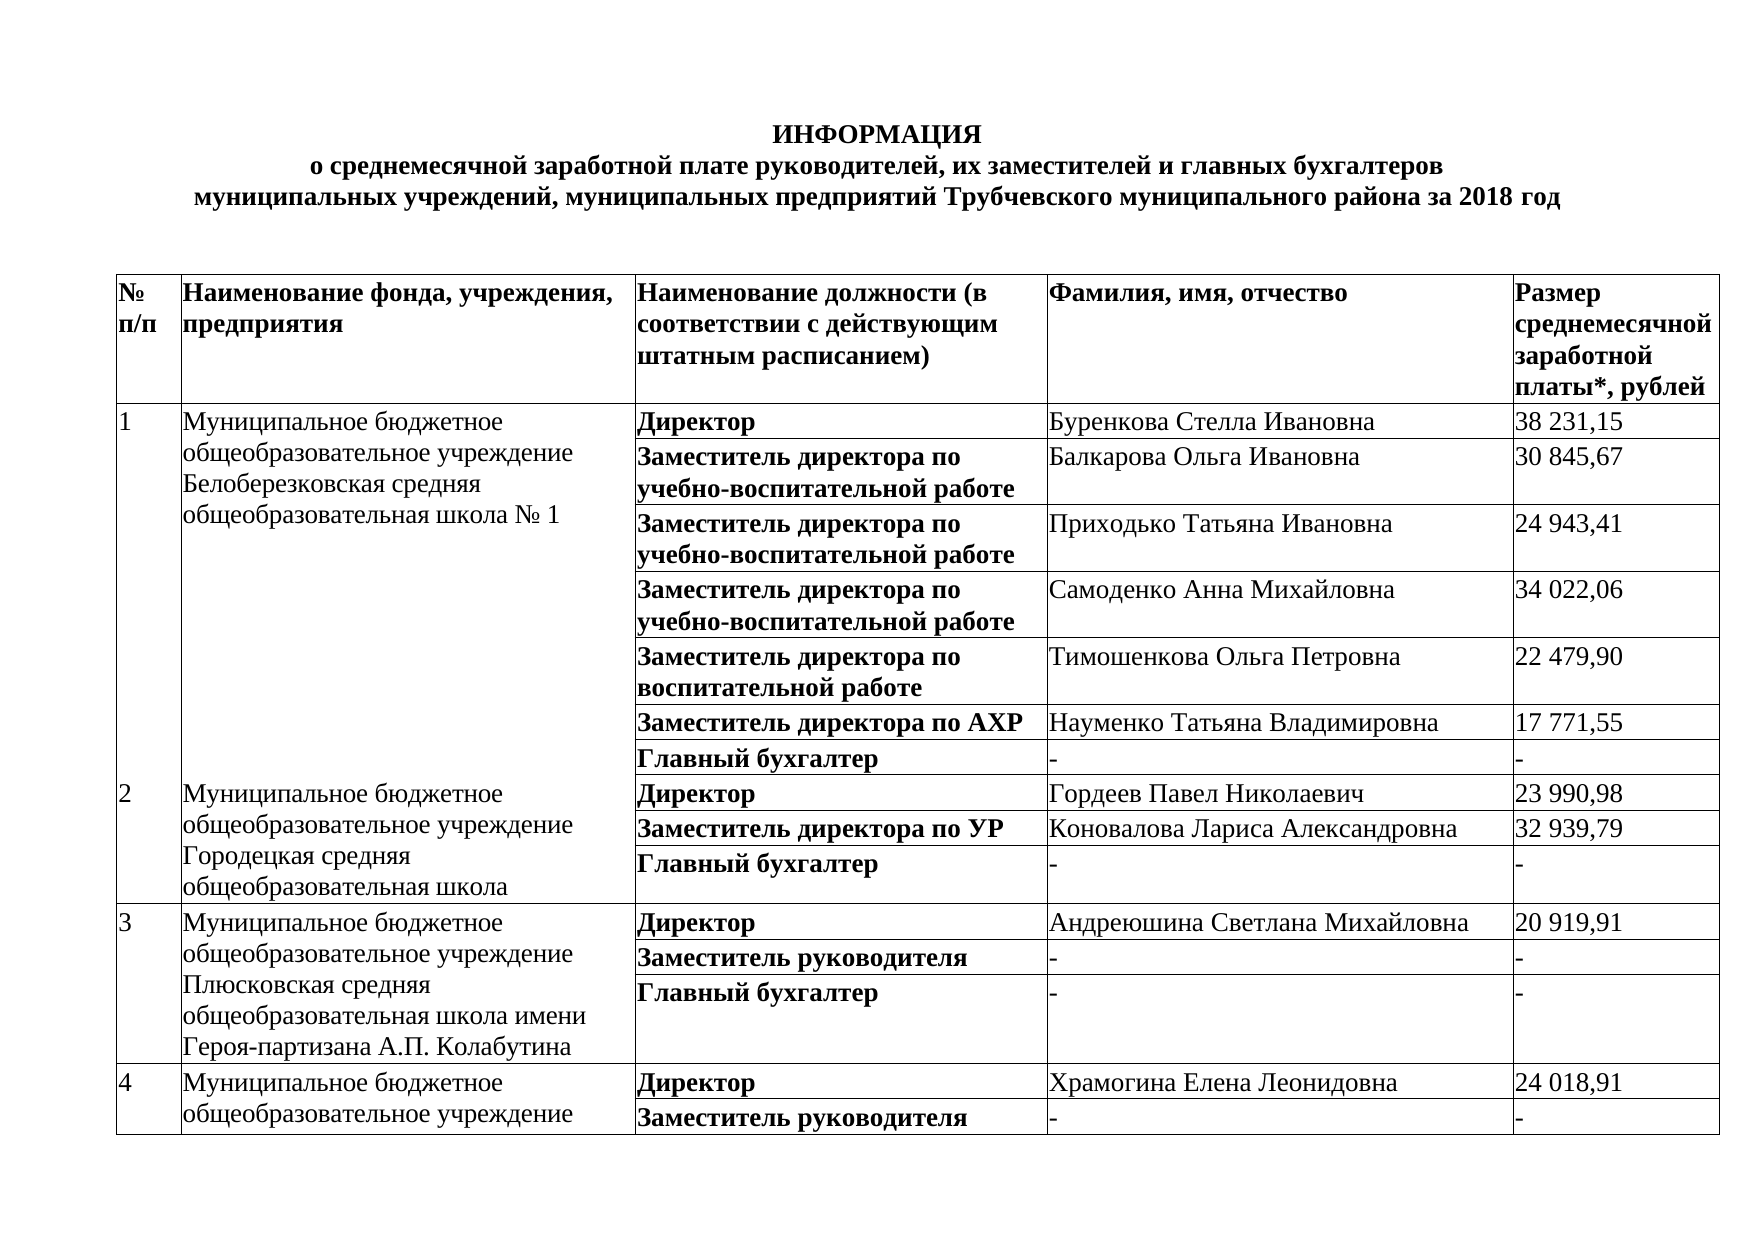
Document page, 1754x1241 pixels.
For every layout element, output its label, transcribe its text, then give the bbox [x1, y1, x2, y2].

table_cell - [1514, 1099, 1719, 1134]
table_cell - [1048, 975, 1513, 1063]
table_header Размер среднемесячной заработной платы*, рублей [1514, 275, 1719, 403]
table_cell Науменко Татьяна Владимировна [1048, 705, 1513, 739]
table_cell Балкарова Ольга Ивановна [1048, 439, 1513, 504]
table_cell Самоденко Анна Михайловна [1048, 572, 1513, 637]
table_cell 38 231,15 [1514, 404, 1719, 438]
table_cell - [1514, 740, 1719, 774]
table_cell 23 990,98 [1514, 775, 1719, 810]
table_cell - [1048, 1099, 1513, 1134]
table_cell Муниципальное бюджетное общеобразовательное учреждение Плюсковская средняя общеобразовательная школа имени Героя-партизана А.П. Колабутина [182, 904, 635, 1063]
table_cell Заместитель директора по учебно-воспитательной работе [636, 439, 1047, 504]
table_cell Гордеев Павел Николаевич [1048, 775, 1513, 810]
table_cell Приходько Татьяна Ивановна [1048, 505, 1513, 571]
table_cell 2 [117, 774, 181, 903]
table_cell - [1048, 846, 1513, 903]
table_cell Муниципальное бюджетное общеобразовательное учреждение Рябчевская средняя общеобразовательная школа [182, 1064, 635, 1134]
table_header № п/п [117, 275, 181, 403]
table_cell 4 [117, 1064, 181, 1134]
table_cell Директор [636, 775, 1047, 810]
table_cell - [1514, 975, 1719, 1063]
table_cell Муниципальное бюджетное общеобразовательное учреждение Городецкая средняя общеобразовательная школа [182, 774, 635, 903]
table_cell 20 919,91 [1514, 904, 1719, 938]
table_cell - [1048, 740, 1513, 774]
text о среднемесячной заработной плате руководителей, их заместителей и главных бухгалтеров [118, 149, 1636, 180]
table_header Наименование должности (в соответствии с действующим штатным расписанием) [636, 275, 1047, 403]
table_cell Тимошенкова Ольга Петровна [1048, 638, 1513, 704]
table_cell Главный бухгалтер [636, 740, 1047, 774]
table_cell Заместитель директора по учебно-воспитательной работе [636, 572, 1047, 637]
table_cell 3 [117, 904, 181, 1063]
table_cell Директор [636, 904, 1047, 938]
table_header Фамилия, имя, отчество [1048, 275, 1513, 403]
table_cell Заместитель директора по УР [636, 811, 1047, 845]
table_cell - [1514, 846, 1719, 903]
table_cell 30 845,67 [1514, 439, 1719, 504]
table_cell 34 022,06 [1514, 572, 1719, 637]
table_cell 22 479,90 [1514, 638, 1719, 704]
table_cell Заместитель руководителя [636, 940, 1047, 974]
table_cell Директор [636, 1064, 1047, 1098]
table_cell 17 771,55 [1514, 705, 1719, 739]
table_cell Андреюшина Светлана Михайловна [1048, 904, 1513, 938]
table_cell Главный бухгалтер [636, 975, 1047, 1063]
table_cell Муниципальное бюджетное общеобразовательное учреждение Белоберезковская средняя общеобразовательная школа № 1 [182, 404, 635, 774]
table_cell 24 943,41 [1514, 505, 1719, 571]
table_cell 1 [117, 404, 181, 774]
table_cell - [1514, 940, 1719, 974]
text муниципальных учреждений, муниципальных предприятий Трубчевского муниципального района за 2018 год [118, 180, 1636, 212]
table_cell Главный бухгалтер [636, 846, 1047, 903]
table_cell Заместитель руководителя [636, 1099, 1047, 1134]
table_cell Заместитель директора по АХР [636, 705, 1047, 739]
table_cell Коновалова Лариса Александровна [1048, 811, 1513, 845]
table_cell Буренкова Стелла Ивановна [1048, 404, 1513, 438]
table_cell Храмогина Елена Леонидовна [1048, 1064, 1513, 1098]
table_cell 24 018,91 [1514, 1064, 1719, 1098]
table_cell Заместитель директора по учебно-воспитательной работе [636, 505, 1047, 571]
table_cell - [1048, 940, 1513, 974]
table_header Наименование фонда, учреждения, предприятия [182, 275, 635, 403]
table_cell 32 939,79 [1514, 811, 1719, 845]
table_cell Директор [636, 404, 1047, 438]
table_cell Заместитель директора по воспитательной работе [636, 638, 1047, 704]
text ИНФОРМАЦИЯ [118, 118, 1636, 149]
